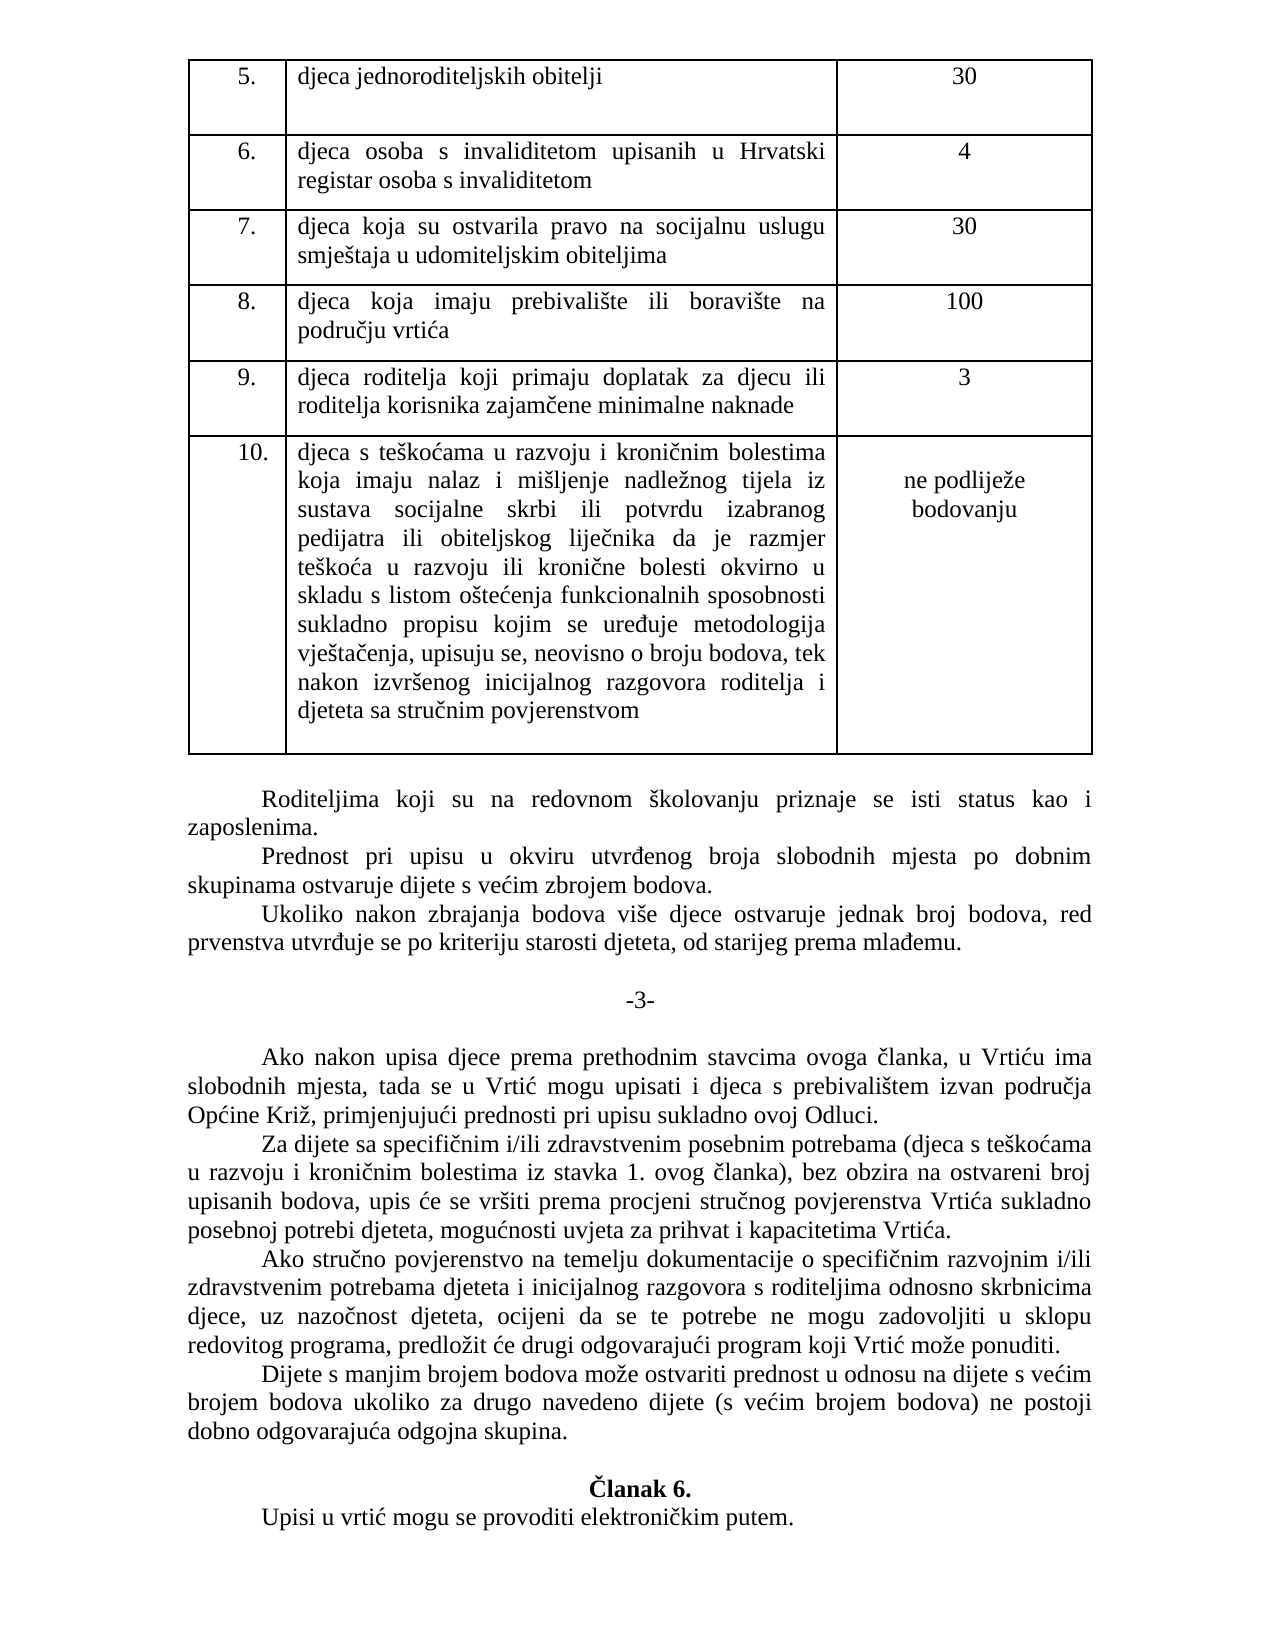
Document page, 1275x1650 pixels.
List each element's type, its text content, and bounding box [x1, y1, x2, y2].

table_cell djeca osoba s invaliditetom upisanih u Hrvatski registar osoba s invaliditetom [287, 136, 836, 209]
table_cell ne podliježe bodovanju [838, 437, 1091, 753]
text Dijete s manjim brojem bodova može ostvariti prednost u odnosu na dijete s većim brojem bodova ukoliko za drugo navedeno dijete (s većim brojem bodova) ne postoji dobno odgovarajuća odgojna skupina. [187, 1359, 1093, 1445]
table_cell djeca jednoroditeljskih obitelji [287, 61, 836, 134]
table_cell djeca s teškoćama u razvoju i kroničnim bolestima koja imaju nalaz i mišljenje nadležnog tijela iz sustava socijalne skrbi ili potvrdu izabranog pedijatra ili obiteljskog liječnika da je razmjer teškoća u razvoju ili kronične bolesti okvirno u skladu s listom oštećenja funkcionalnih sposobnosti sukladno propisu kojim se uređuje metodologija vještačenja, upisuju se, neovisno o broju bodova, tek nakon izvršenog inicijalnog razgovora roditelja i djeteta sa stručnim povjerenstvom [287, 437, 836, 753]
text Roditeljima koji su na redovnom školovanju priznaje se isti status kao i zaposlenima. [187, 784, 1093, 841]
text Ako nakon upisa djece prema prethodnim stavcima ovoga članka, u Vrtiću ima slobodnih mjesta, tada se u Vrtić mogu upisati i djeca s prebivalištem izvan područja Općine Križ, primjenjujući prednosti pri upisu sukladno ovoj Odluci. [187, 1042, 1093, 1129]
table_cell 100 [838, 286, 1091, 359]
table_cell 3 [838, 362, 1091, 434]
text Prednost pri upisu u okviru utvrđenog broja slobodnih mjesta po dobnim skupinama ostvaruje dijete s većim zbrojem bodova. [187, 841, 1093, 899]
table_cell 30 [838, 211, 1091, 284]
text Članak 6. [187, 1474, 1093, 1502]
table_cell 30 [838, 61, 1091, 134]
table_cell djeca koja su ostvarila pravo na socijalnu uslugu smještaja u udomiteljskim obiteljima [287, 211, 836, 284]
text Upisi u vrtić mogu se provoditi elektroničkim putem. [187, 1502, 1093, 1531]
table_cell [190, 437, 285, 753]
text Ukoliko nakon zbrajanja bodova više djece ostvaruje jednak broj bodova, red prvenstva utvrđuje se po kriteriju starosti djeteta, od starijeg prema mlađemu. [187, 899, 1093, 956]
table_cell [190, 362, 285, 434]
table_cell [190, 286, 285, 359]
table_cell djeca roditelja koji primaju doplatak za djecu ili roditelja korisnika zajamčene minimalne naknade [287, 362, 836, 434]
text -3- [187, 985, 1093, 1014]
text Ako stručno povjerenstvo na temelju dokumentacije o specifičnim razvojnim i/ili zdravstvenim potrebama djeteta i inicijalnog razgovora s roditeljima odnosno skrbnicima djece, uz nazočnost djeteta, ocijeni da se te potrebe ne mogu zadovoljiti u sklopu redovitog programa, predložit će drugi odgovarajući program koji Vrtić može ponuditi. [187, 1244, 1093, 1359]
table_cell [190, 61, 285, 134]
table_cell 4 [838, 136, 1091, 209]
table_cell [190, 211, 285, 284]
table_cell djeca koja imaju prebivalište ili boravište na području vrtića [287, 286, 836, 359]
table_cell [190, 136, 285, 209]
text Za dijete sa specifičnim i/ili zdravstvenim posebnim potrebama (djeca s teškoćama u razvoju i kroničnim bolestima iz stavka 1. ovog članka), bez obzira na ostvareni broj upisanih bodova, upis će se vršiti prema procjeni stručnog povjerenstva Vrtića sukladno posebnoj potrebi djeteta, mogućnosti uvjeta za prihvat i kapacitetima Vrtića. [187, 1129, 1093, 1244]
